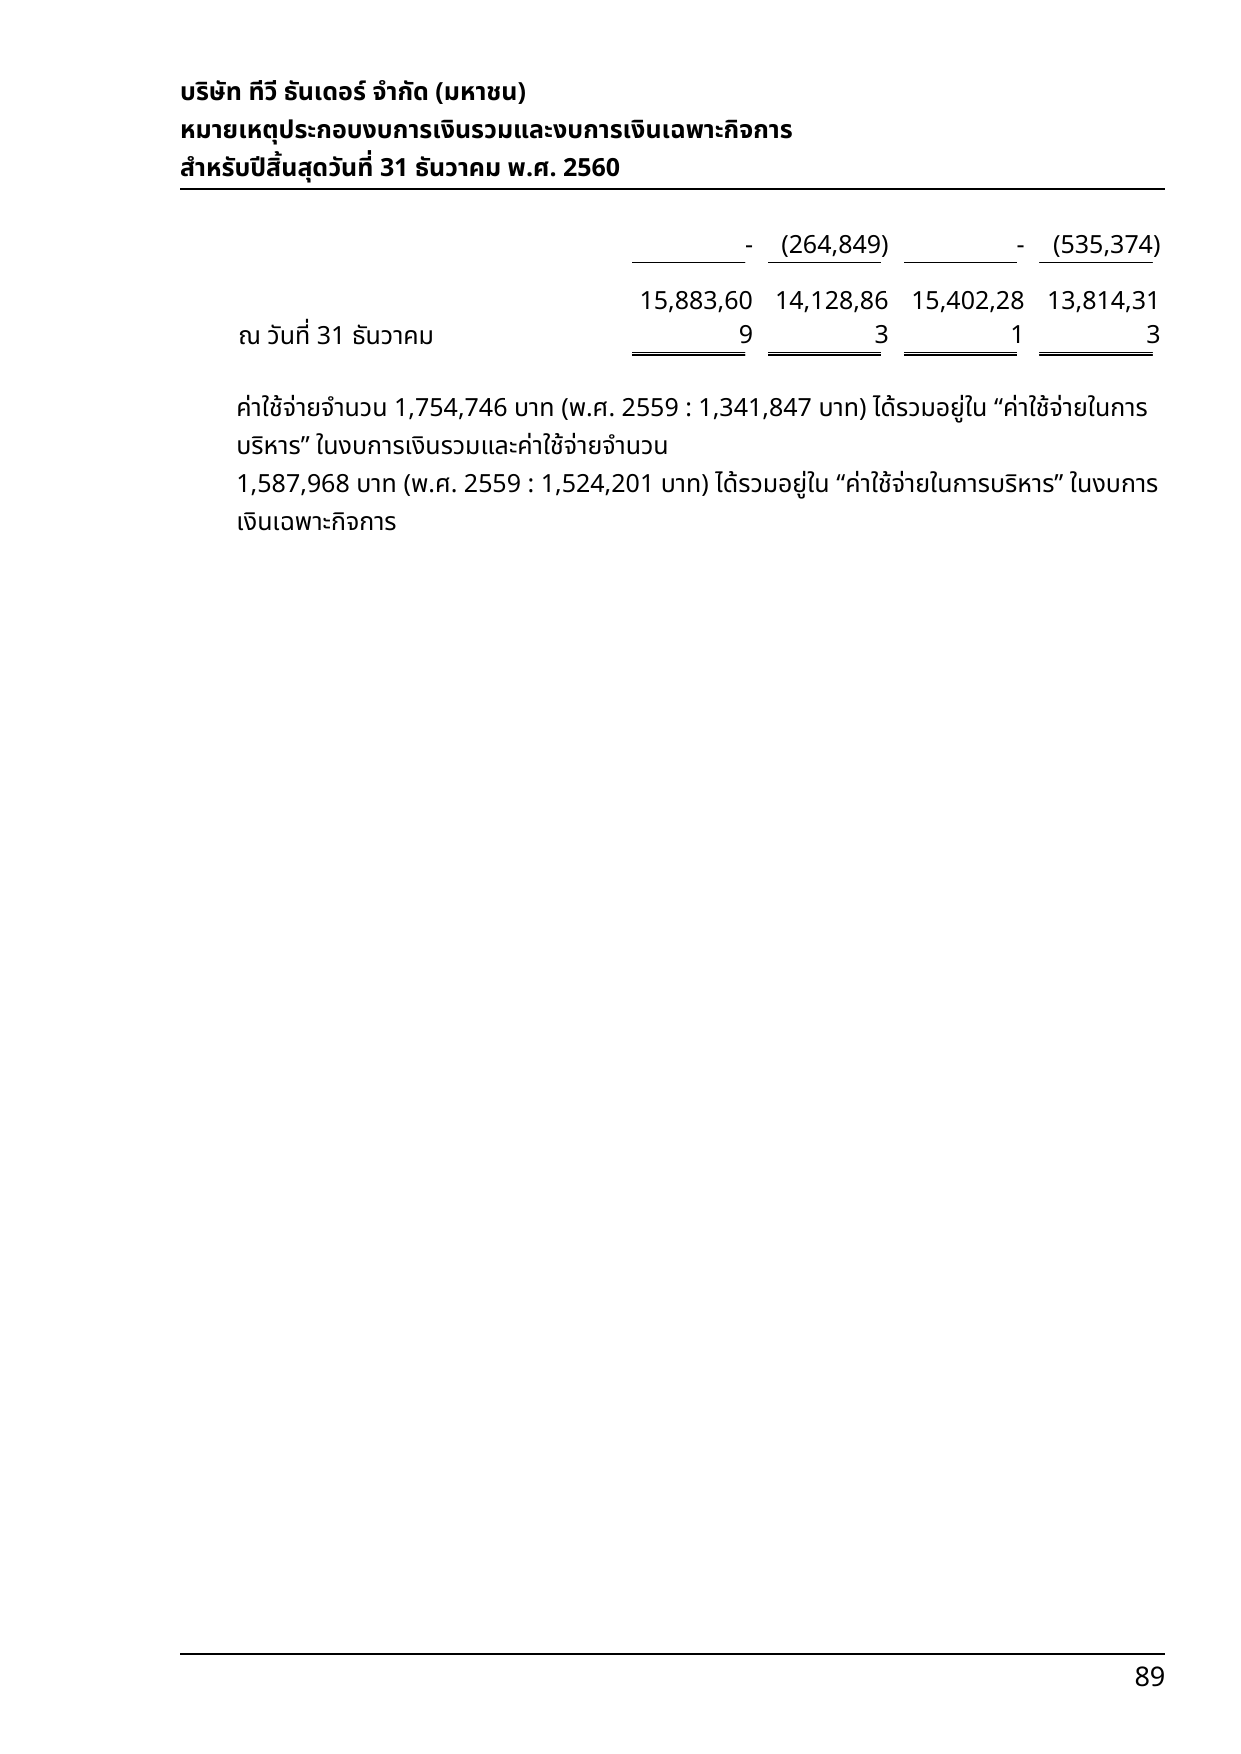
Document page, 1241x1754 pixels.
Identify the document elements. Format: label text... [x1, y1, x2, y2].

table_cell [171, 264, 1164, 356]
text ค่าใช้จ่ายจำนวน 1,754,746 บาท (พ.ศ. 2559 : 1,341,847 บาท) ได้รวมอยู่ใน “ค่าใช้จ่ายในการบริหาร” ในงบการเงินรวมและค่าใช้จ่ายจำนวน 1,587,968 บาท (พ.ศ. 2559 : 1,524,201 บาท) ได้รวมอยู่ใน “ค่าใช้จ่ายในการบริหาร” ในงบการเงินเฉพาะกิจการ [236, 390, 1165, 541]
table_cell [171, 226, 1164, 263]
